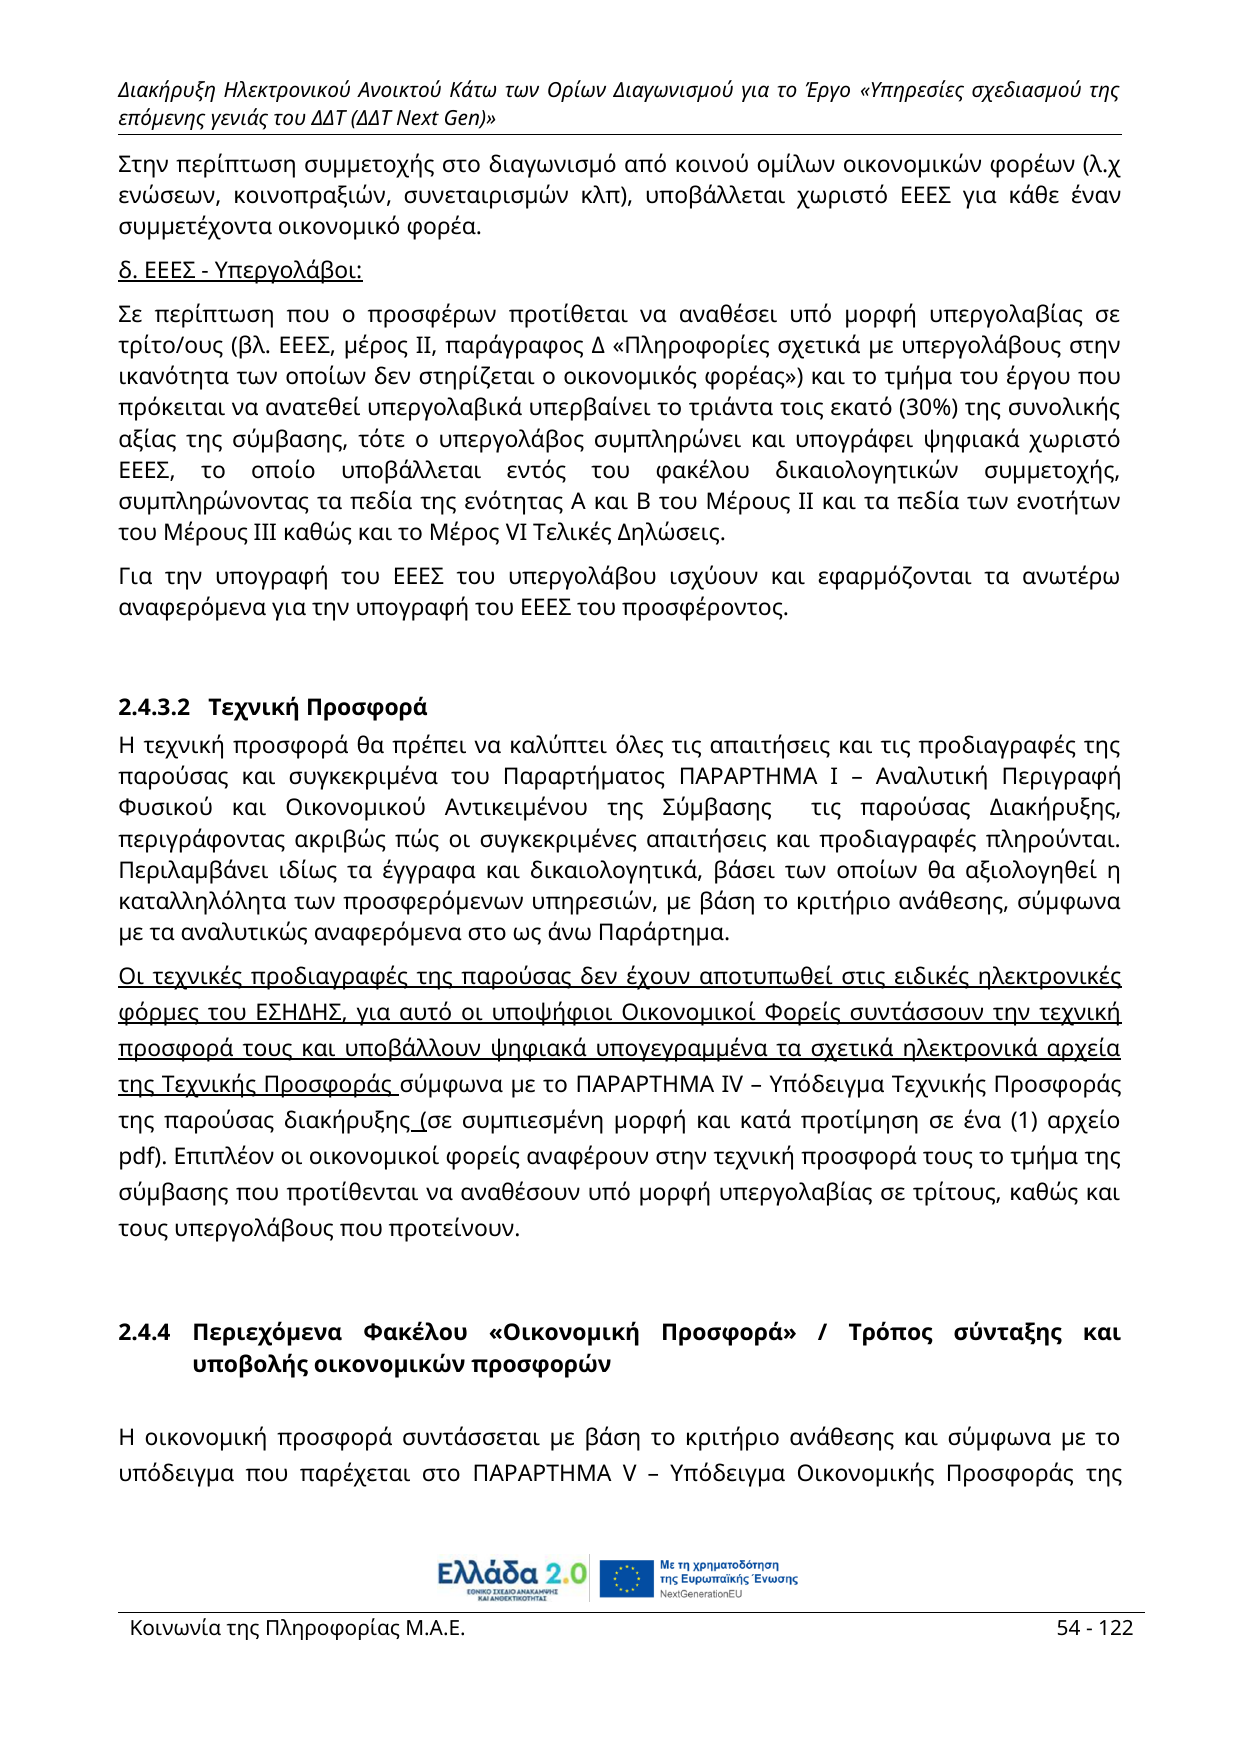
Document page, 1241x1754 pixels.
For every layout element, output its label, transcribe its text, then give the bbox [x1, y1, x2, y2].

text Οι τεχνικές προδιαγραφές της παρούσας δεν έχουν αποτυπωθεί στις ειδικές ηλεκτρονικές φόρμες του ΕΣΗΔΗΣ, για αυτό οι υποψήφιοι Οικονομικοί Φορείς συντάσσουν την τεχνική προσφορά τους και υποβάλλουν ψηφιακά υπογεγραμμένα τα σχετικά ηλεκτρονικά αρχεία της Τεχνικής Προσφοράς σύμφωνα με το ΠΑΡΑΡΤΗΜΑ IV – Υπόδειγμα Τεχνικής Προσφοράς της παρούσας διακήρυξης (σε συμπιεσμένη μορφή και κατά προτίμηση σε ένα (1) αρχείο pdf). Επιπλέον οι οικονομικοί φορείς αναφέρουν στην τεχνική προσφορά τους το τμήμα της σύμβασης που προτίθενται να αναθέσουν υπό μορφή υπεργολαβίας σε τρίτους, καθώς και τους υπεργολάβους που προτείνουν. [118, 1024, 1122, 1243]
text Σε περίπτωση που ο προσφέρων προτίθεται να αναθέσει υπό μορφή υπεργολαβίας σε τρίτο/ους (βλ. ΕΕΕΣ, μέρος ΙΙ, παράγραφος Δ «Πληροφορίες σχετικά με υπεργολάβους στην ικανότητα των οποίων δεν στηρίζεται ο οικονομικός φορέας») και το τμήμα του έργου που πρόκειται να ανατεθεί υπεργολαβικά υπερβαίνει το τριάντα τοις εκατό (30%) της συνολικής αξίας της σύμβασης, τότε ο υπεργολάβος συμπληρώνει και υπογράφει ψηφιακά χωριστό ΕΕΕΣ, το οποίο υποβάλλεται εντός του φακέλου δικαιολογητικών συμμετοχής, συμπληρώνοντας τα πεδία της ενότητας Α και Β του Μέρους ΙΙ και τα πεδία των ενοτήτων του Μέρους ΙΙΙ καθώς και το Μέρος VI Τελικές Δηλώσεις. [118, 297, 1122, 547]
subtitle Τεχνική Προσφορά [118, 691, 1122, 722]
text Για την υπογραφή του ΕΕΕΣ του υπεργολάβου ισχύουν και εφαρμόζονται τα ανωτέρω αναφερόμενα για την υπογραφή του ΕΕΕΣ του προσφέροντος. [118, 560, 1122, 622]
picture [437, 1554, 804, 1602]
text δ. ΕΕΕΣ - Υπεργολάβοι: [118, 254, 1122, 285]
text Στην περίπτωση συμμετοχής στο διαγωνισμό από κοινού ομίλων οικονομικών φορέων (λ.χ ενώσεων, κοινοπραξιών, συνεταιρισμών κλπ), υποβάλλεται χωριστό ΕΕΕΣ για κάθε έναν συμμετέχοντα οικονομικό φορέα. [118, 147, 1122, 241]
text H τεχνική προσφορά θα πρέπει να καλύπτει όλες τις απαιτήσεις και τις προδιαγραφές της παρούσας και συγκεκριμένα του Παραρτήματος ΠΑΡΑΡΤΗΜΑ Ι – Αναλυτική Περιγραφή Φυσικού και Οικονομικού Αντικειμένου της Σύμβασης τις παρούσας Διακήρυξης, περιγράφοντας ακριβώς πώς οι συγκεκριμένες απαιτήσεις και προδιαγραφές πληρούνται. Περιλαμβάνει ιδίως τα έγγραφα και δικαιολογητικά, βάσει των οποίων θα αξιολογηθεί η καταλληλόλητα των προσφερόμενων υπηρεσιών, με βάση το κριτήριο ανάθεσης, σύμφωνα με τα αναλυτικώς αναφερόμενα στο ως άνω Παράρτημα. [118, 729, 1122, 947]
subtitle Περιεχόμενα Φακέλου «Οικονομική Προσφορά» / Τρόπος σύνταξης και υποβολής οικονομικών προσφορών [118, 1316, 1122, 1379]
